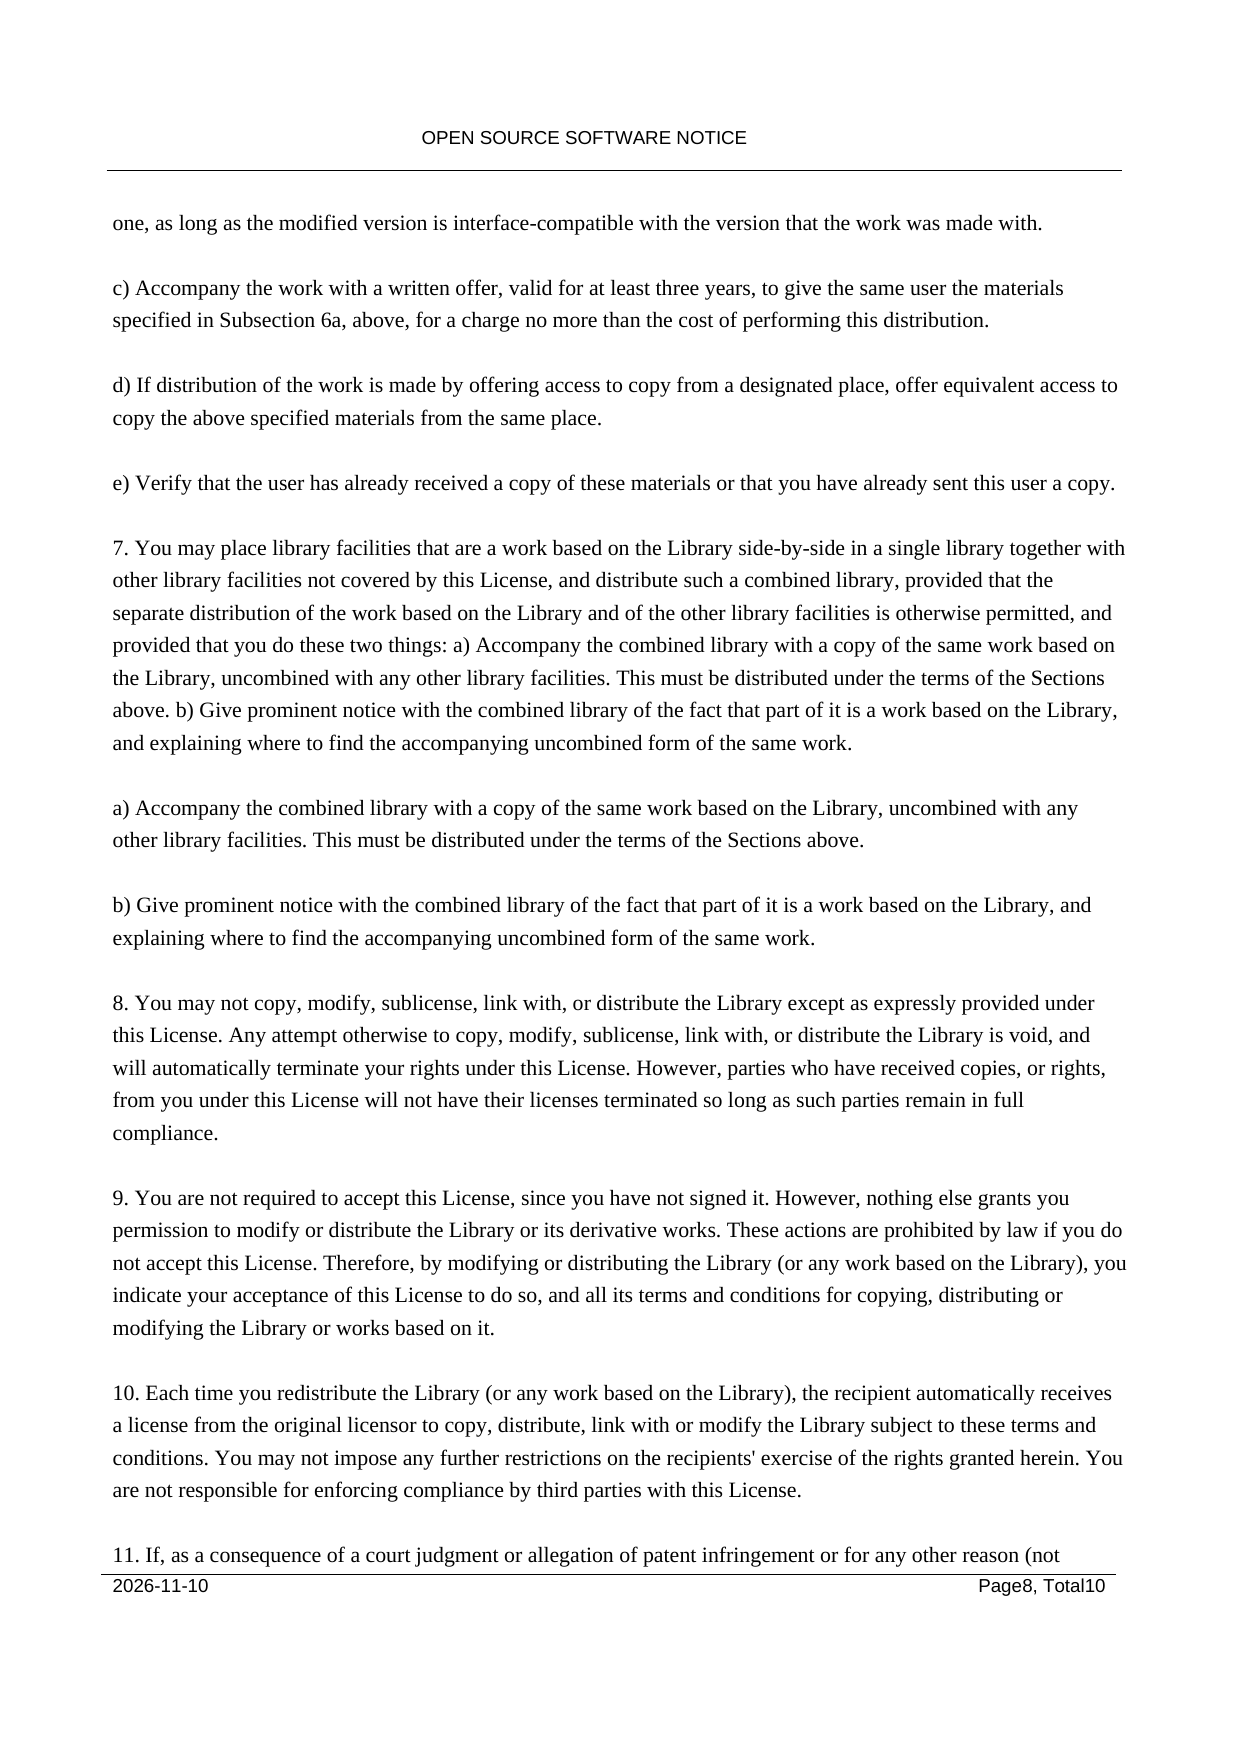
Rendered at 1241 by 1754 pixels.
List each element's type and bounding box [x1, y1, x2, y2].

text [112, 206, 1128, 1571]
